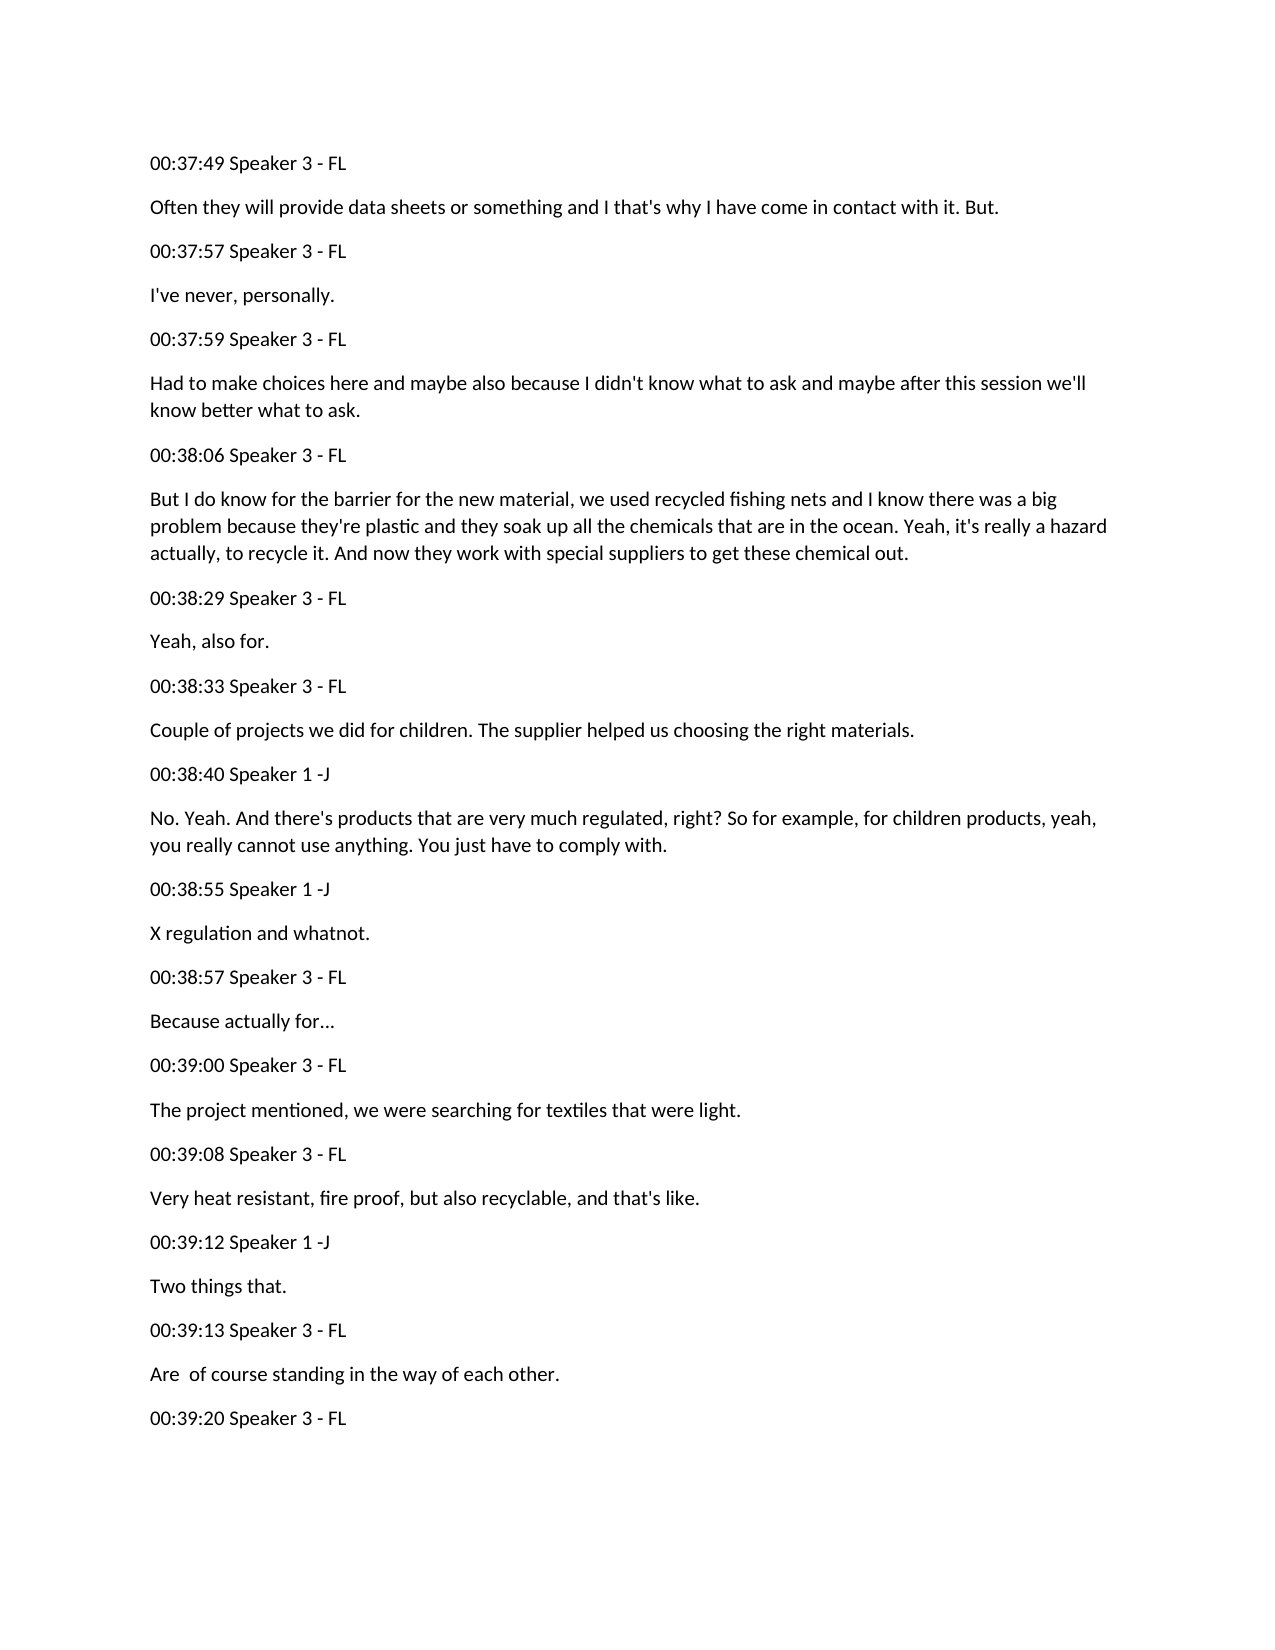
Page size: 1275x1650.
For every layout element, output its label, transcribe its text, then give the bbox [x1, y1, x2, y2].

text 00:38:33 Speaker 3 - FL [150, 673, 1125, 698]
text 00:38:55 Speaker 1 -J [150, 876, 1125, 902]
text 00:38:29 Speaker 3 - FL [150, 585, 1125, 610]
text No. Yeah. And there's products that are very much regulated, right? So for example, for children products, yeah, you really cannot use anything. You just have to comply with. [150, 805, 1125, 858]
text 00:37:59 Speaker 3 - FL [150, 326, 1125, 352]
text X regulation and whatnot. [150, 921, 1125, 946]
text Yeah, also for. [150, 629, 1125, 654]
text Often they will provide data sheets or something and I that's why I have come in contact with it. But. [150, 194, 1125, 219]
text Because actually for... [150, 1009, 1125, 1034]
text 00:39:13 Speaker 3 - FL [150, 1317, 1125, 1342]
text 00:37:57 Speaker 3 - FL [150, 238, 1125, 263]
text 00:39:08 Speaker 3 - FL [150, 1141, 1125, 1166]
text 00:38:40 Speaker 1 -J [150, 761, 1125, 786]
text Two things that. [150, 1273, 1125, 1298]
text Couple of projects we did for children. The supplier helped us choosing the right materials. [150, 717, 1125, 742]
text 00:38:06 Speaker 3 - FL [150, 442, 1125, 467]
text The project mentioned, we were searching for textiles that were light. [150, 1097, 1125, 1122]
text 00:38:57 Speaker 3 - FL [150, 964, 1125, 990]
text Very heat resistant, fire proof, but also recyclable, and that's like. [150, 1185, 1125, 1210]
text 00:39:00 Speaker 3 - FL [150, 1053, 1125, 1078]
text I've never, personally. [150, 282, 1125, 308]
text But I do know for the barrier for the new material, we used recycled fishing nets and I know there was a big problem because they're plastic and they soak up all the chemicals that are in the ocean. Yeah, it's really a hazard actually, to recycle it. And now they work with special suppliers to get these chemical out. [150, 486, 1125, 566]
text Are of course standing in the way of each other. [150, 1361, 1125, 1387]
text 00:39:12 Speaker 1 -J [150, 1229, 1125, 1254]
text 00:39:20 Speaker 3 - FL [150, 1405, 1125, 1431]
text Had to make choices here and maybe also because I didn't know what to ask and maybe after this session we'll know better what to ask. [150, 370, 1125, 423]
text 00:37:49 Speaker 3 - FL [150, 150, 1125, 175]
